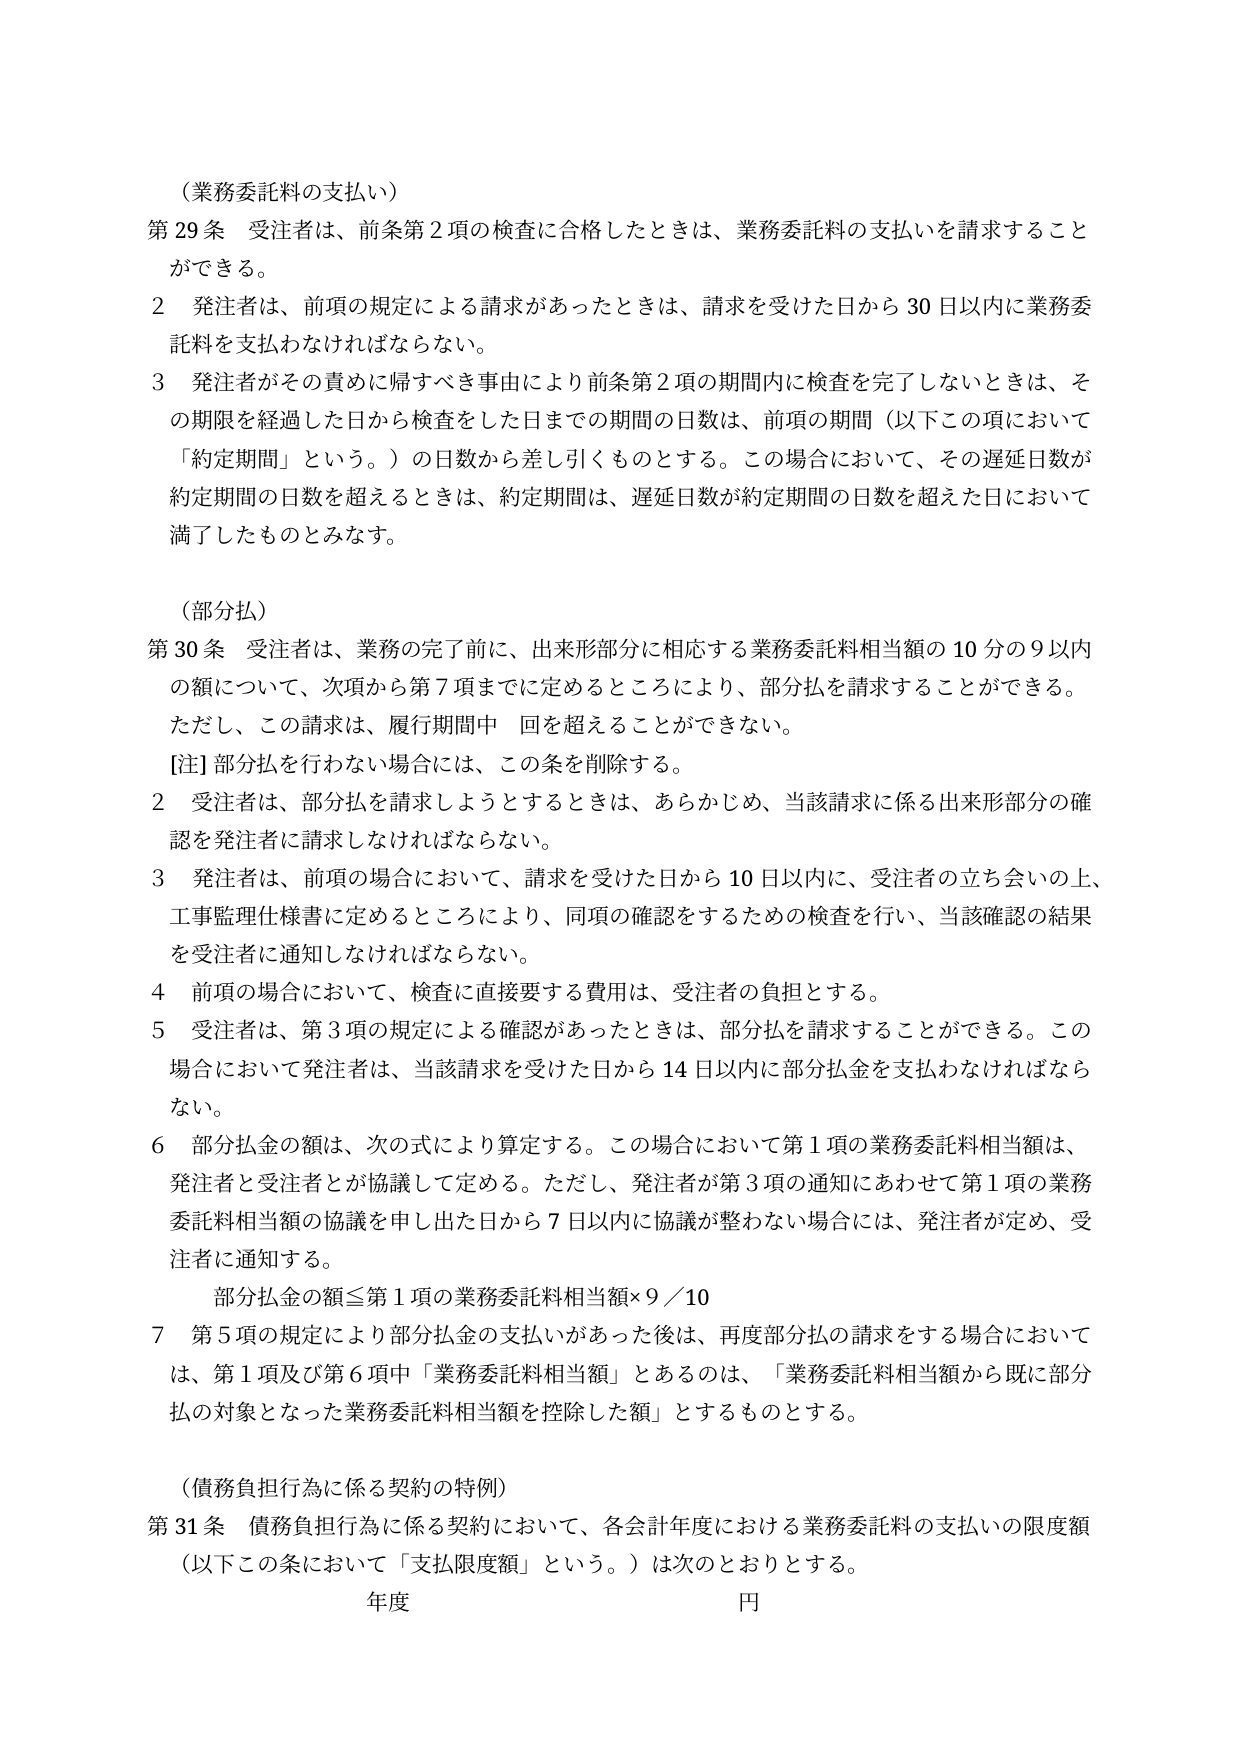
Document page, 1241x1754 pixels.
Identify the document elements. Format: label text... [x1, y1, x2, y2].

text [注] 部分払を行わない場合には、この条を削除する。 [148, 743, 1092, 782]
text ４ 前項の場合において、検査に直接要する費用は、受注者の負担とする。 [148, 972, 1092, 1010]
text 第31条 債務負担行為に係る契約において、各会計年度における業務委託料の支払いの限度額（以下この条において「支払限度額」という。）は次のとおりとする。 [148, 1506, 1092, 1582]
text ３ 発注者がその責めに帰すべき事由により前条第２項の期間内に検査を完了しないときは、その期限を経過した日から検査をした日までの期間の日数は、前項の期間（以下この項において「約定期間」という。）の日数から差し引くものとする。この場合において、その遅延日数が約定期間の日数を超えるときは、約定期間は、遅延日数が約定期間の日数を超えた日において満了したものとみなす。 [148, 362, 1092, 553]
text 第30条 受注者は、業務の完了前に、出来形部分に相応する業務委託料相当額の10 分の９以内の額について、次項から第７項までに定めるところにより、部分払を請求することができる。 [148, 629, 1092, 705]
text （部分払） [148, 591, 1092, 629]
text ６ 部分払金の額は、次の式により算定する。この場合において第１項の業務委託料相当額は、発注者と受注者とが協議して定める。ただし、発注者が第３項の通知にあわせて第１項の業務委託料相当額の協議を申し出た日から7 日以内に協議が整わない場合には、発注者が定め、受注者に通知する。 [148, 1125, 1092, 1277]
text 年度 円 [148, 1582, 1092, 1620]
text ３ 発注者は、前項の場合において、請求を受けた日から10 日以内に、受注者の立ち会いの上、工事監理仕様書に定めるところにより、同項の確認をするための検査を行い、当該確認の結果を受注者に通知しなければならない。 [148, 858, 1092, 972]
text 第29条 受注者は、前条第２項の検査に合格したときは、業務委託料の支払いを請求することができる。 [148, 210, 1092, 286]
text ただし、この請求は、履行期間中 回を超えることができない。 [148, 705, 1092, 743]
text ５ 受注者は、第３項の規定による確認があったときは、部分払を請求することができる。この場合において発注者は、当該請求を受けた日から14 日以内に部分払金を支払わなければならない。 [148, 1010, 1092, 1125]
text （業務委託料の支払い） [148, 172, 1092, 210]
text 部分払金の額≦第１項の業務委託料相当額×９／10 [148, 1277, 1092, 1315]
text （債務負担行為に係る契約の特例） [148, 1468, 1092, 1506]
text ７ 第５項の規定により部分払金の支払いがあった後は、再度部分払の請求をする場合においては、第１項及び第６項中「業務委託料相当額」とあるのは、「業務委託料相当額から既に部分払の対象となった業務委託料相当額を控除した額」とするものとする。 [148, 1315, 1092, 1430]
text ２ 受注者は、部分払を請求しようとするときは、あらかじめ、当該請求に係る出来形部分の確認を発注者に請求しなければならない。 [148, 782, 1092, 858]
text ２ 発注者は、前項の規定による請求があったときは、請求を受けた日から30 日以内に業務委託料を支払わなければならない。 [148, 286, 1092, 362]
